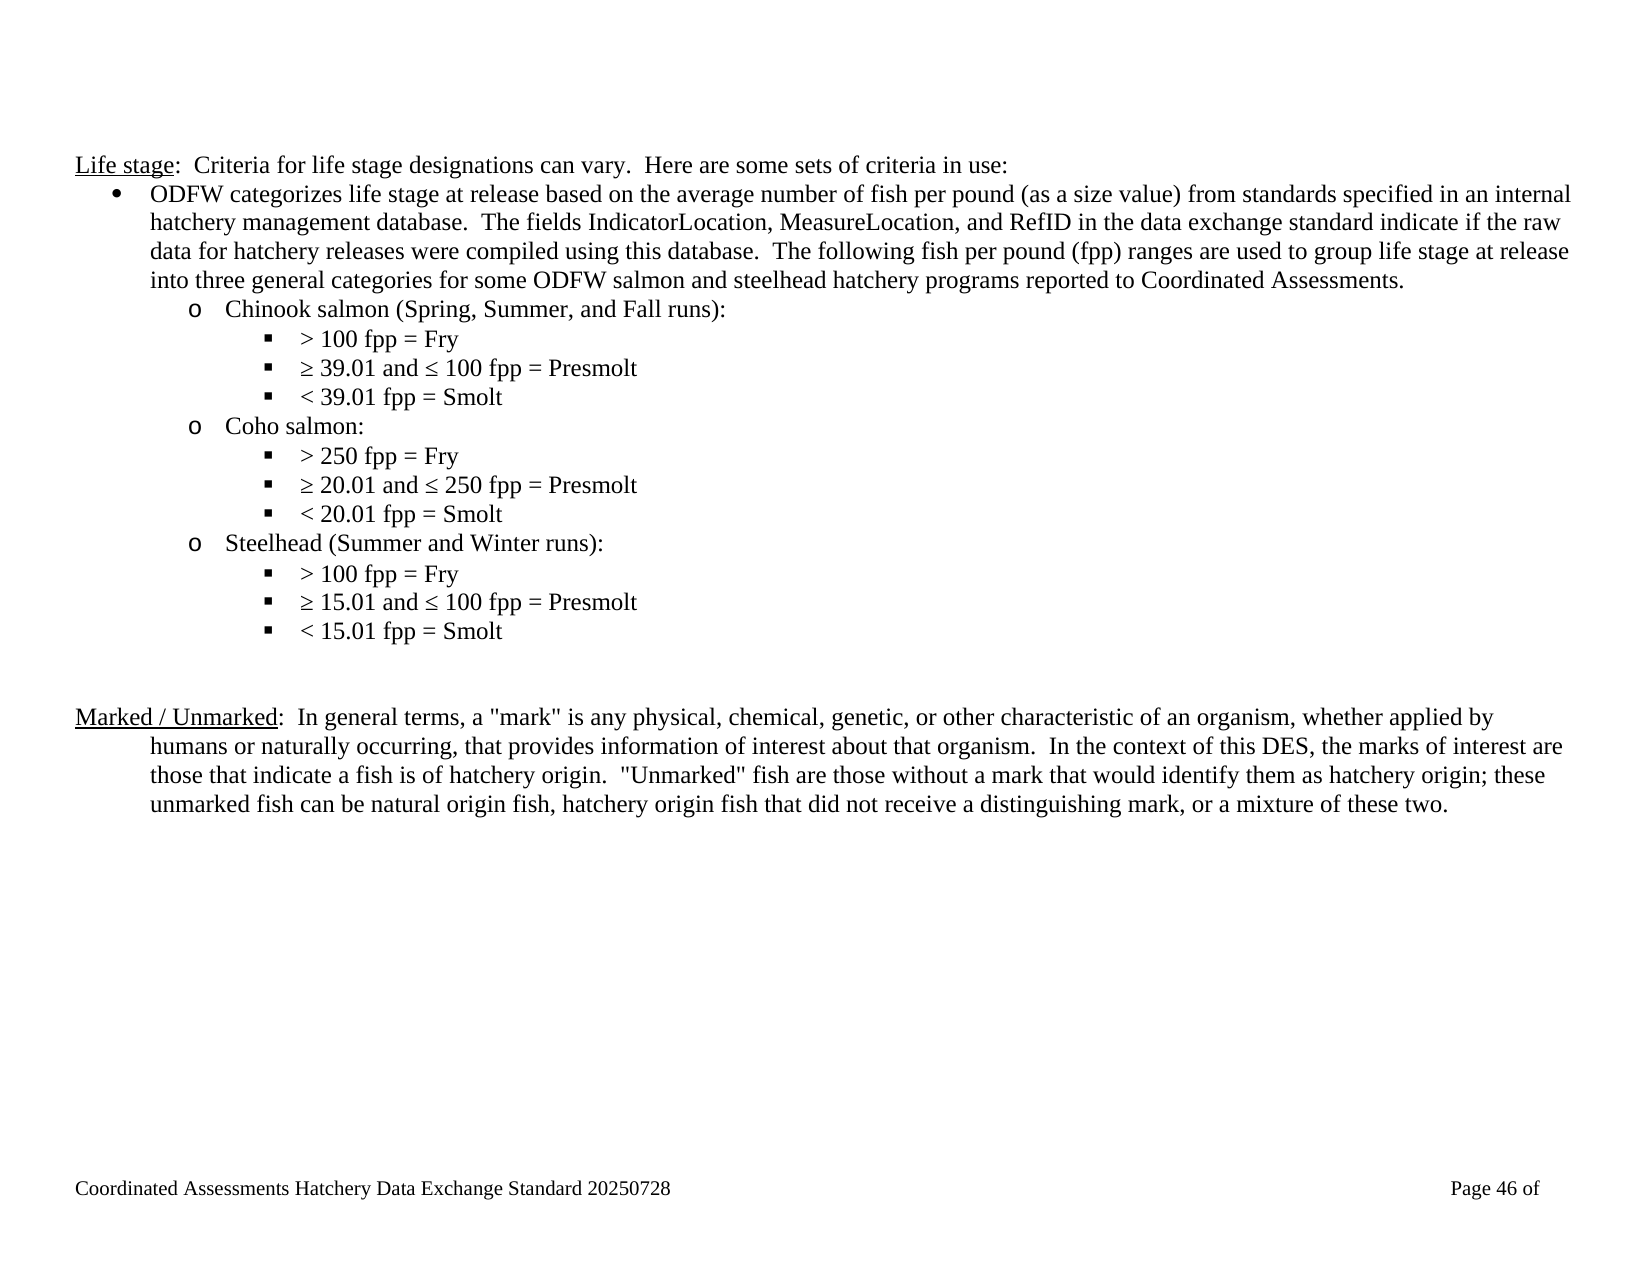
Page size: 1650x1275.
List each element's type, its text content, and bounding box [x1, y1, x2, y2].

list ≥ 20.01 and ≤ 250 fpp = Presmolt [262, 470, 1575, 499]
list ODFW categorizes life stage at release based on the average number of fish per pound (as a size value) from standards specified in an internal hatchery management database. The fields IndicatorLocation, MeasureLocation, and RefID in the data exchange standard indicate if the raw data for hatchery releases were compiled using this database. The following fish per pound (fpp) ranges are used to group life stage at release into three general categories for some ODFW salmon and steelhead hatchery programs reported to Coordinated Assessments. [112, 179, 1575, 294]
list > 100 fpp = Fry [262, 559, 1575, 587]
list > 250 fpp = Fry [262, 442, 1575, 470]
list < 39.01 fpp = Smolt [262, 382, 1575, 411]
list ≥ 15.01 and ≤ 100 fpp = Presmolt [262, 587, 1575, 616]
list Coho salmon: [187, 411, 1575, 442]
text Life stage: Criteria for life stage designations can vary. Here are some sets of criteria in use: [75, 150, 1575, 179]
list < 20.01 fpp = Smolt [262, 499, 1575, 528]
list Steelhead (Summer and Winter runs): [187, 528, 1575, 559]
list > 100 fpp = Fry [262, 324, 1575, 353]
list < 15.01 fpp = Smolt [262, 616, 1575, 645]
list Chinook salmon (Spring, Summer, and Fall runs): [187, 294, 1575, 324]
list ≥ 39.01 and ≤ 100 fpp = Presmolt [262, 353, 1575, 382]
text Marked / Unmarked: In general terms, a "mark" is any physical, chemical, genetic, or other characteristic of an organism, whether applied by humans or naturally occurring, that provides information of interest about that organism. In the context of this DES, the marks of interest are those that indicate a fish is of hatchery origin. "Unmarked" fish are those without a mark that would identify them as hatchery origin; these unmarked fish can be natural origin fish, hatchery origin fish that did not receive a distinguishing mark, or a mixture of these two. [75, 702, 1575, 817]
